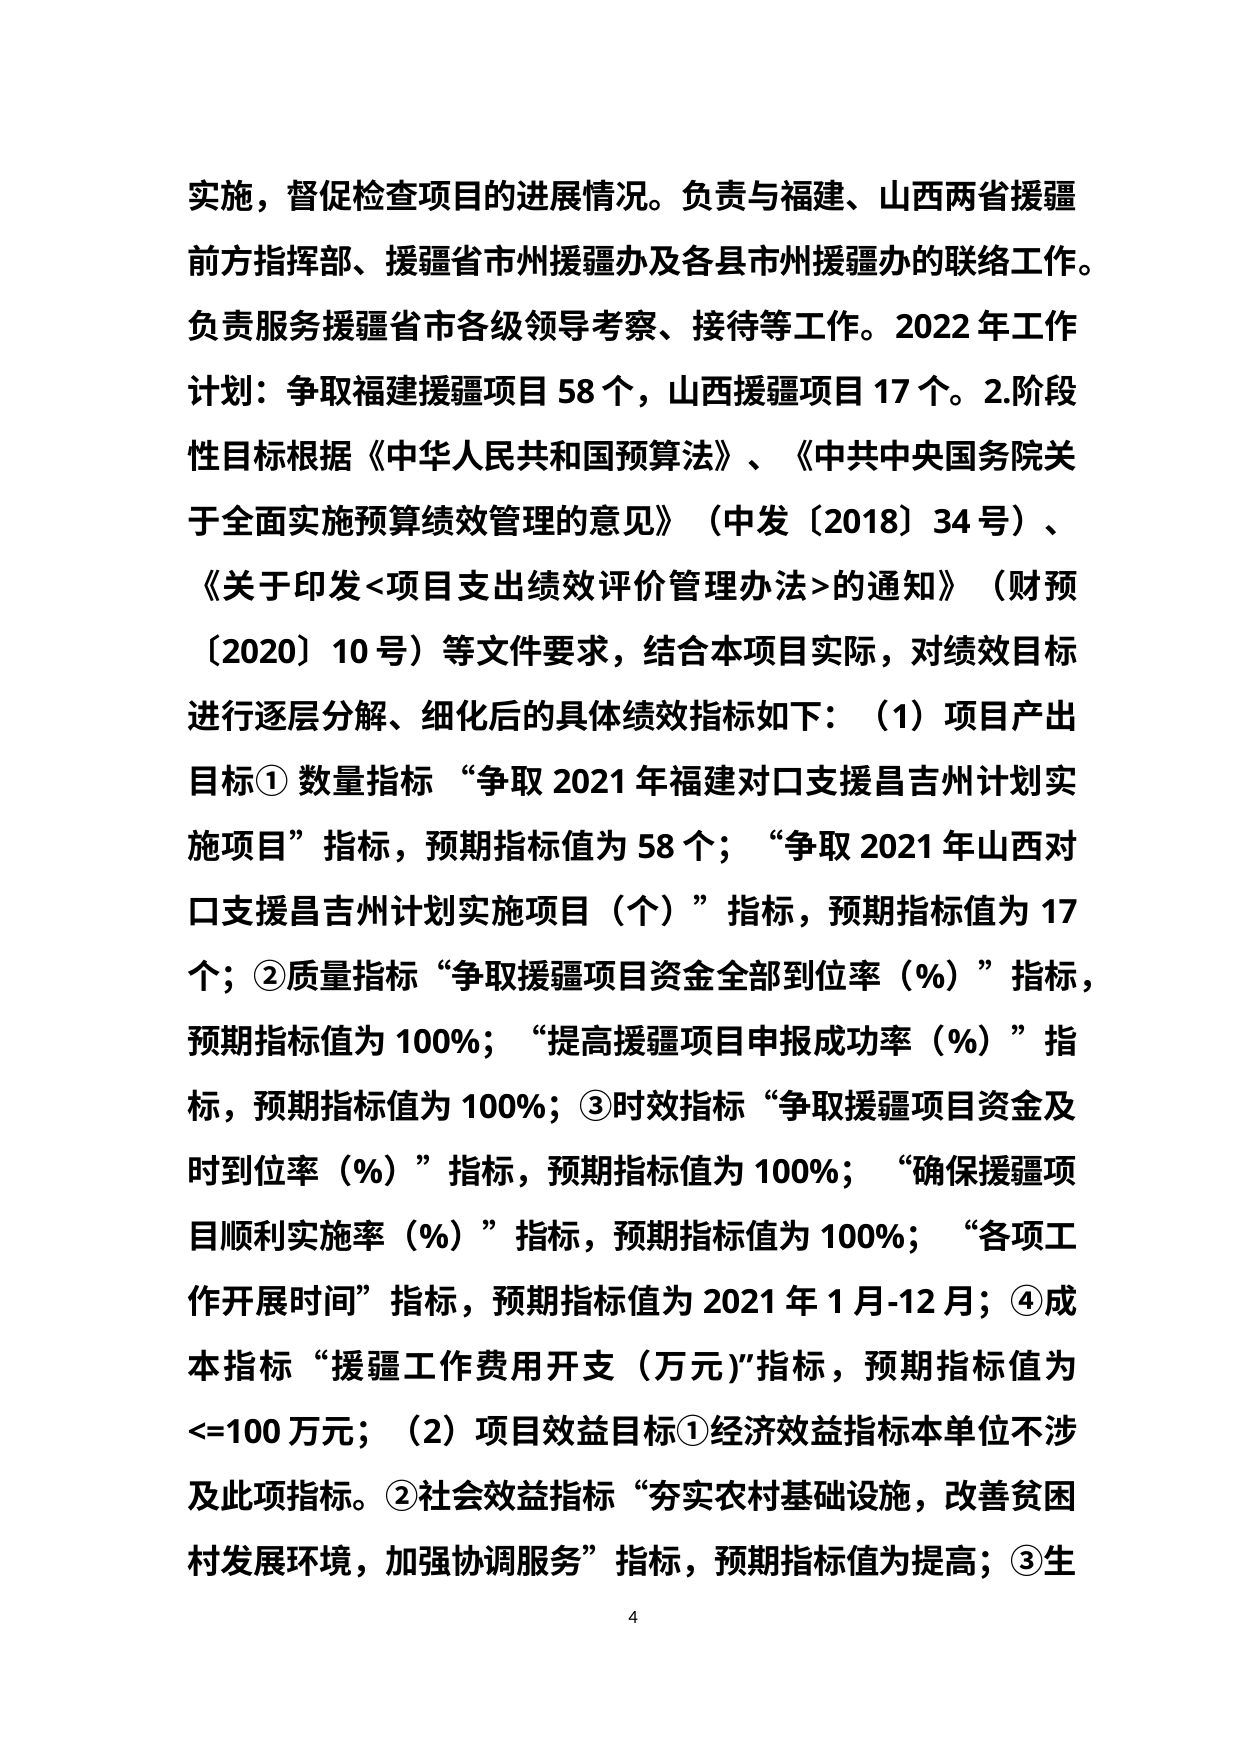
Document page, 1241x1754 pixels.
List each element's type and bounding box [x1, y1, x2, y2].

text [187, 162, 1078, 1592]
